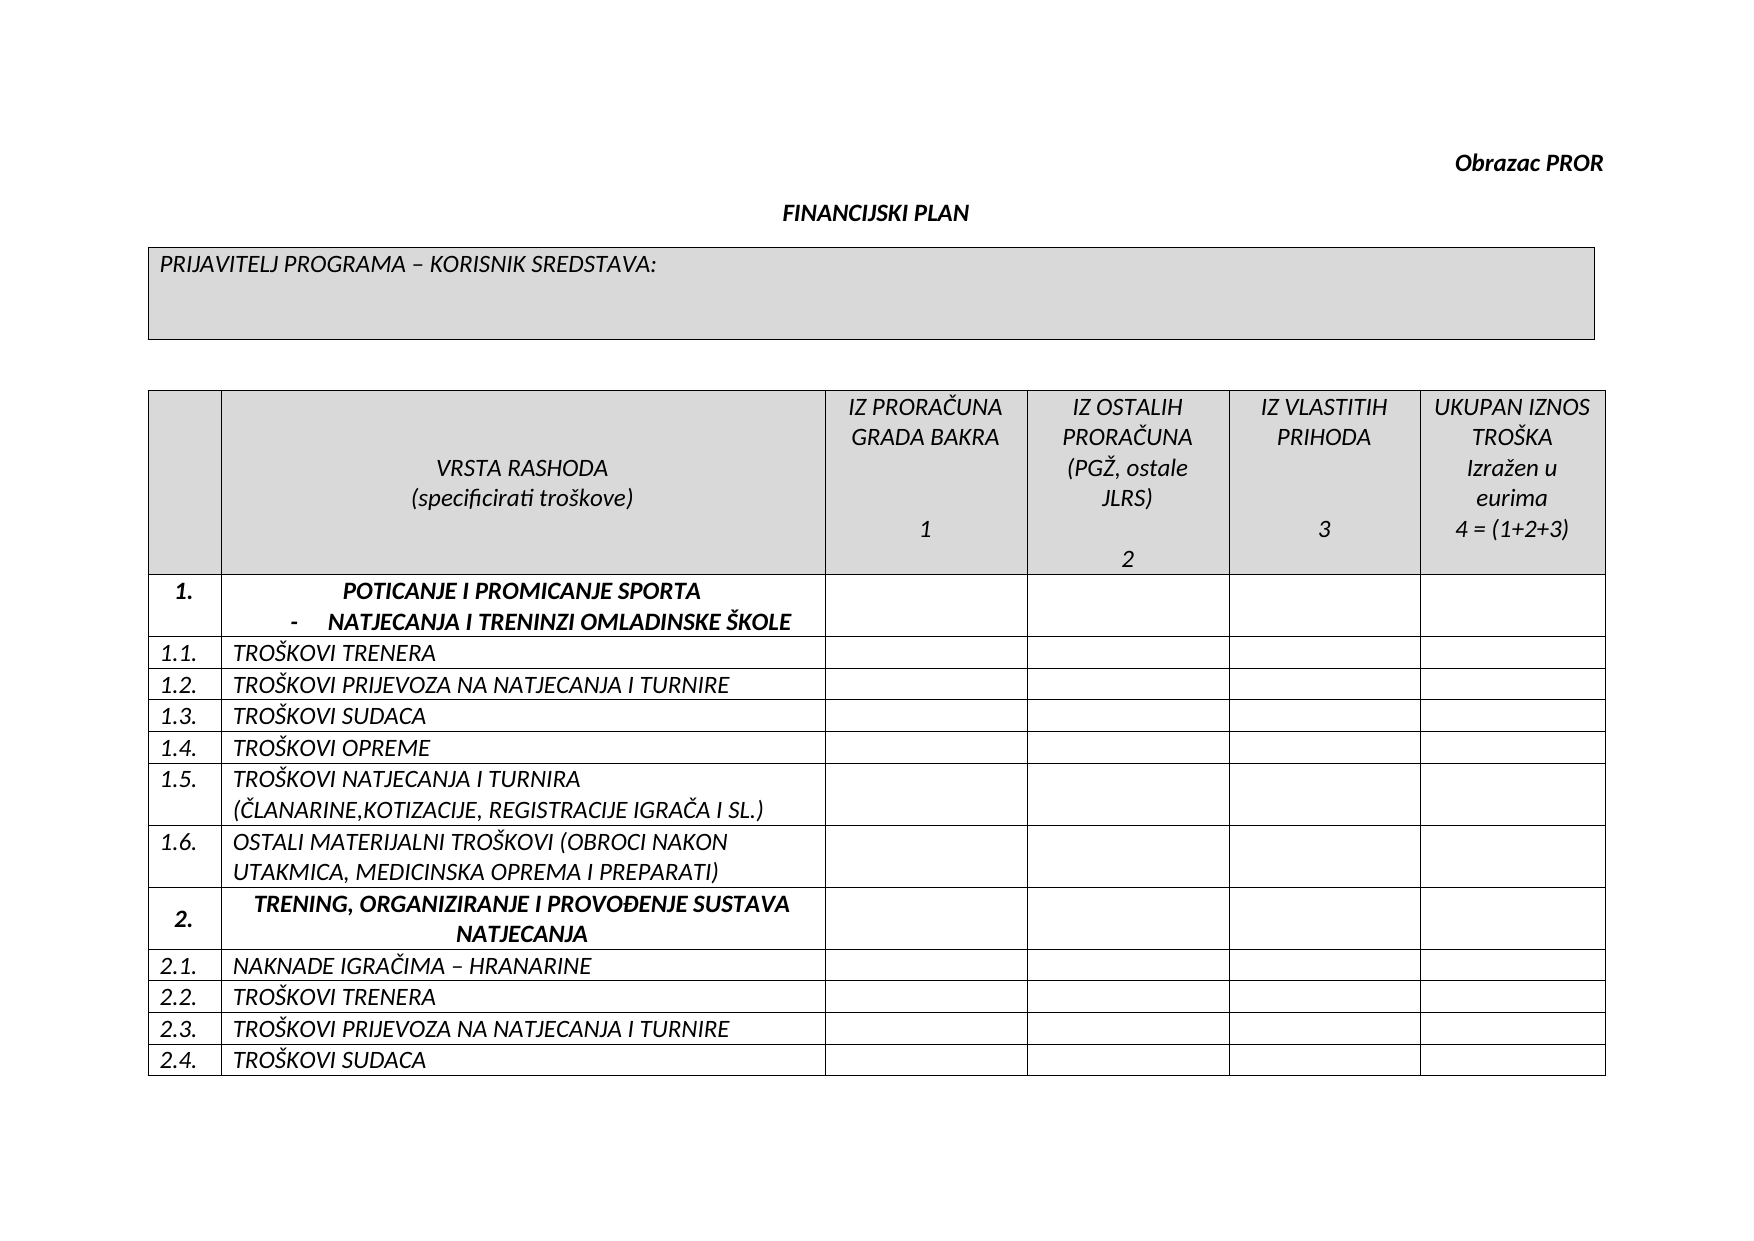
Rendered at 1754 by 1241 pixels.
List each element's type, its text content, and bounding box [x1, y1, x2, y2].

table_cell 1.2. [149, 669, 221, 699]
table_cell [1230, 826, 1420, 887]
table_cell [1230, 700, 1420, 731]
table_cell NAKNADE IGRAČIMA – HRANARINE [222, 950, 825, 980]
table_cell [1230, 669, 1420, 699]
table_cell [1028, 981, 1229, 1012]
table_cell [1028, 764, 1229, 824]
table_cell [1028, 826, 1229, 887]
table_cell [826, 637, 1027, 668]
table_cell [1230, 1013, 1420, 1043]
table_cell TROŠKOVI PRIJEVOZA NA NATJECANJA I TURNIRE [222, 669, 825, 699]
table_cell 1.1. [149, 637, 221, 668]
table_cell 2.4. [149, 1045, 221, 1075]
table_cell [1028, 888, 1229, 949]
table_cell [1421, 1013, 1605, 1043]
table_cell [1421, 637, 1605, 668]
table_cell [1421, 888, 1605, 949]
table_cell 1.3. [149, 700, 221, 731]
table_cell [826, 700, 1027, 731]
table_cell [1028, 669, 1229, 699]
table_cell TROŠKOVI OPREME [222, 732, 825, 762]
table_cell [1028, 575, 1229, 636]
table_cell 2.2. [149, 981, 221, 1012]
table_header IZ OSTALIH PRORAČUNA (PGŽ, ostale JLRS) 2 [1028, 391, 1229, 574]
table_header [149, 391, 221, 574]
table_cell TROŠKOVI TRENERA [222, 637, 825, 668]
table_cell [1421, 575, 1605, 636]
table_cell OSTALI MATERIJALNI TROŠKOVI (OBROCI NAKON UTAKMICA, MEDICINSKA OPREMA I PREPARATI) [222, 826, 825, 887]
table_cell [826, 950, 1027, 980]
table_cell [1230, 732, 1420, 762]
table_header IZ VLASTITIH PRIHODA 3 [1230, 391, 1420, 574]
table_cell 1.4. [149, 732, 221, 762]
table_cell TROŠKOVI SUDACA [222, 1045, 825, 1075]
table_cell [1421, 732, 1605, 762]
table_cell [1421, 1045, 1605, 1075]
table_cell 1.6. [149, 826, 221, 887]
table_cell [826, 1013, 1027, 1043]
table_cell [1028, 1013, 1229, 1043]
table_header IZ PRORAČUNA GRADA BAKRA 1 [826, 391, 1027, 574]
table_cell TROŠKOVI TRENERA [222, 981, 825, 1012]
table_cell [826, 764, 1027, 824]
table_cell [1028, 950, 1229, 980]
table_cell [1028, 732, 1229, 762]
table_cell 1. [149, 575, 221, 636]
table_cell [1230, 981, 1420, 1012]
table_cell [826, 888, 1027, 949]
table_cell [1421, 981, 1605, 1012]
table_cell [1421, 669, 1605, 699]
table_cell 1.5. [149, 764, 221, 824]
table_header UKUPAN IZNOS TROŠKA Izražen u eurima 4 = (1+2+3) [1421, 391, 1605, 574]
table_cell TROŠKOVI NATJECANJA I TURNIRA (ČLANARINE,KOTIZACIJE, REGISTRACIJE IGRAČA I SL.) [222, 764, 825, 824]
table_cell 2. [149, 888, 221, 949]
table_cell POTICANJE I PROMICANJE SPORTA NATJECANJA I TRENINZI OMLADINSKE ŠKOLE [222, 575, 825, 636]
table_header VRSTA RASHODA (specificirati troškove) [222, 391, 825, 574]
table_cell [826, 826, 1027, 887]
table_cell [1230, 1045, 1420, 1075]
table_cell [1230, 888, 1420, 949]
table_cell 2.1. [149, 950, 221, 980]
table_cell [1028, 700, 1229, 731]
table_cell [826, 1045, 1027, 1075]
table_cell [1421, 764, 1605, 824]
text Obrazac PROR [148, 148, 1606, 178]
table_cell TROŠKOVI SUDACA [222, 700, 825, 731]
table_cell [1230, 764, 1420, 824]
table_cell [1028, 1045, 1229, 1075]
table_cell [1230, 637, 1420, 668]
table_cell 2.3. [149, 1013, 221, 1043]
table_cell [1028, 637, 1229, 668]
table_cell [1230, 950, 1420, 980]
table_cell [1421, 826, 1605, 887]
text FINANCIJSKI PLAN [148, 197, 1606, 228]
table_cell [826, 981, 1027, 1012]
table_header PRIJAVITELJ PROGRAMA – KORISNIK SREDSTAVA: [149, 248, 1594, 339]
table_cell [826, 732, 1027, 762]
table_cell [1230, 575, 1420, 636]
table_cell [826, 669, 1027, 699]
table_cell [1421, 700, 1605, 731]
table_cell TRENING, ORGANIZIRANJE I PROVOĐENJE SUSTAVA NATJECANJA [222, 888, 825, 949]
table_cell TROŠKOVI PRIJEVOZA NA NATJECANJA I TURNIRE [222, 1013, 825, 1043]
table_cell [1421, 950, 1605, 980]
table_cell [826, 575, 1027, 636]
